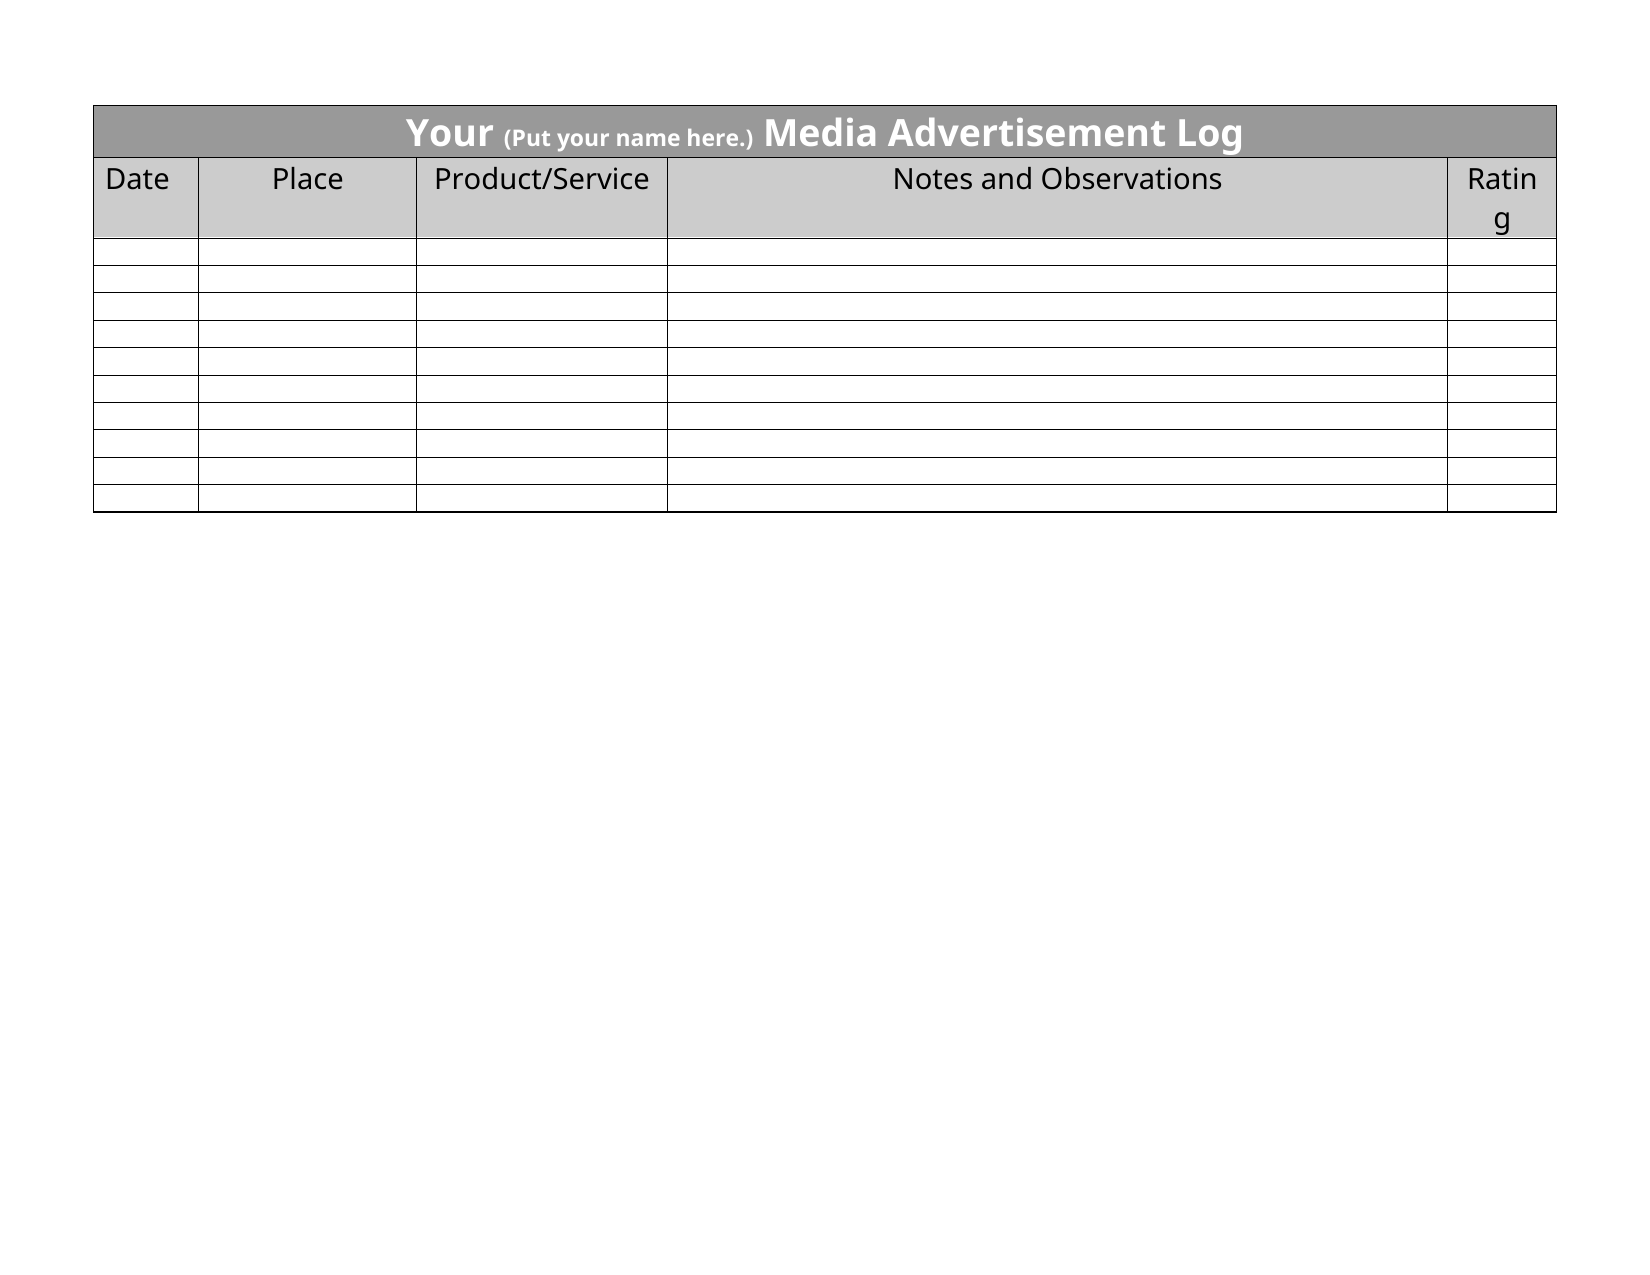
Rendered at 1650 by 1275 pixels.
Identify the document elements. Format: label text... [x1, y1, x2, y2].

table_cell [1448, 403, 1556, 429]
table_cell [417, 266, 667, 292]
table_cell [1448, 430, 1556, 457]
table_cell [94, 239, 198, 265]
table_cell [417, 485, 667, 511]
table_cell [199, 266, 416, 292]
table_cell [199, 430, 416, 457]
table_cell [668, 430, 1447, 457]
table_cell [417, 403, 667, 429]
table_cell [1448, 239, 1556, 265]
table_cell [94, 403, 198, 429]
table_cell [1448, 266, 1556, 292]
table_cell Rating [1448, 158, 1556, 237]
table_cell [668, 266, 1447, 292]
table_cell [94, 321, 198, 347]
table_cell Date [94, 158, 198, 237]
table_cell [1448, 376, 1556, 402]
table_cell Product/Service [417, 158, 667, 237]
table_cell [94, 430, 198, 457]
table_cell [199, 293, 416, 320]
table_cell [1448, 485, 1556, 511]
table_cell [668, 458, 1447, 484]
table_cell [199, 376, 416, 402]
table_cell [1448, 348, 1556, 374]
table_cell [417, 430, 667, 457]
table_cell [1448, 293, 1556, 320]
table_header Your (Put your name here.) Media Advertisement Log [94, 106, 1556, 157]
table_cell [668, 321, 1447, 347]
table_cell [94, 376, 198, 402]
table_cell [199, 239, 416, 265]
table_cell [1448, 321, 1556, 347]
table_cell [417, 458, 667, 484]
table_cell [199, 348, 416, 374]
table_cell [417, 239, 667, 265]
table_cell [417, 321, 667, 347]
table_cell [1448, 458, 1556, 484]
table_cell [417, 293, 667, 320]
table_cell [199, 403, 416, 429]
table_cell Place [199, 158, 416, 237]
table_cell [417, 376, 667, 402]
table_cell [199, 458, 416, 484]
table_cell [668, 403, 1447, 429]
table_cell [199, 485, 416, 511]
table_cell [94, 348, 198, 374]
table_cell [668, 293, 1447, 320]
table_cell [94, 485, 198, 511]
table_cell [668, 376, 1447, 402]
table_cell [668, 348, 1447, 374]
table_cell [94, 458, 198, 484]
table_cell [94, 293, 198, 320]
table_cell Notes and Observations [668, 158, 1447, 237]
table_cell [94, 266, 198, 292]
table_cell [199, 321, 416, 347]
table_cell [668, 239, 1447, 265]
table_cell [417, 348, 667, 374]
table_cell [668, 485, 1447, 511]
